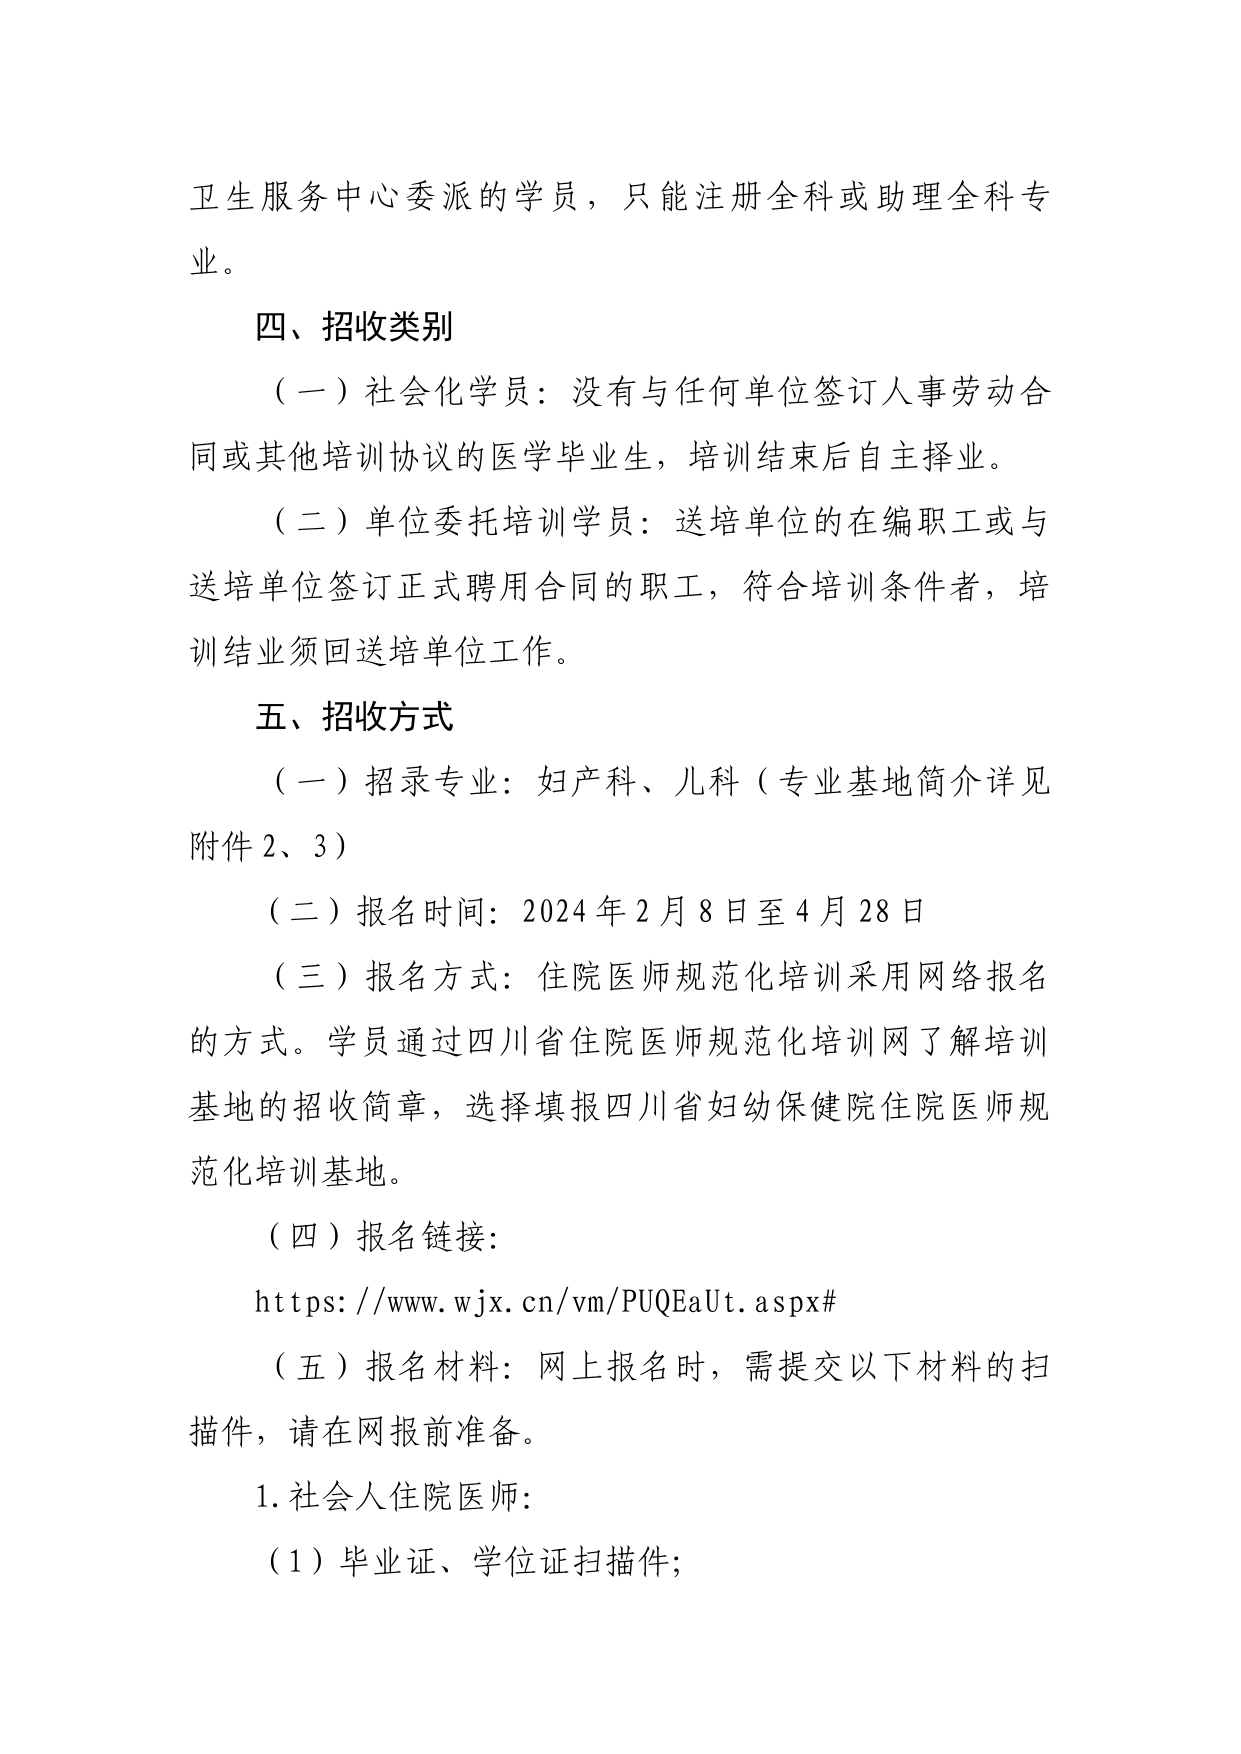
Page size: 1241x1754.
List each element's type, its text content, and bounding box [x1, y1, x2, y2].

text 1.社会人住院医师： [187, 1462, 1053, 1527]
text 五、招收方式 [187, 682, 1053, 747]
text （四）报名链接： [187, 1202, 1053, 1267]
text （一）社会化学员：没有与任何单位签订人事劳动合同或其他培训协议的医学毕业生，培训结束后自主择业。 [187, 357, 1053, 487]
text （二）报名时间：2024年2月8日至4月28日 [187, 877, 1053, 942]
text https://www.wjx.cn/vm/PUQEaUt.aspx# [187, 1267, 1053, 1332]
text （三）报名方式：住院医师规范化培训采用网络报名的方式。学员通过四川省住院医师规范化培训网了解培训基地的招收简章，选择填报四川省妇幼保健院住院医师规范化培训基地。 [187, 942, 1053, 1202]
text （1）毕业证、学位证扫描件； [187, 1527, 1053, 1592]
text （五）报名材料：网上报名时，需提交以下材料的扫描件，请在网报前准备。 [187, 1332, 1053, 1462]
text （一）招录专业：妇产科、儿科（专业基地简介详见附件2、3） [187, 747, 1053, 877]
text 四、招收类别 [187, 292, 1053, 357]
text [187, 162, 1053, 292]
text （二）单位委托培训学员：送培单位的在编职工或与送培单位签订正式聘用合同的职工，符合培训条件者，培训结业须回送培单位工作。 [187, 487, 1053, 682]
